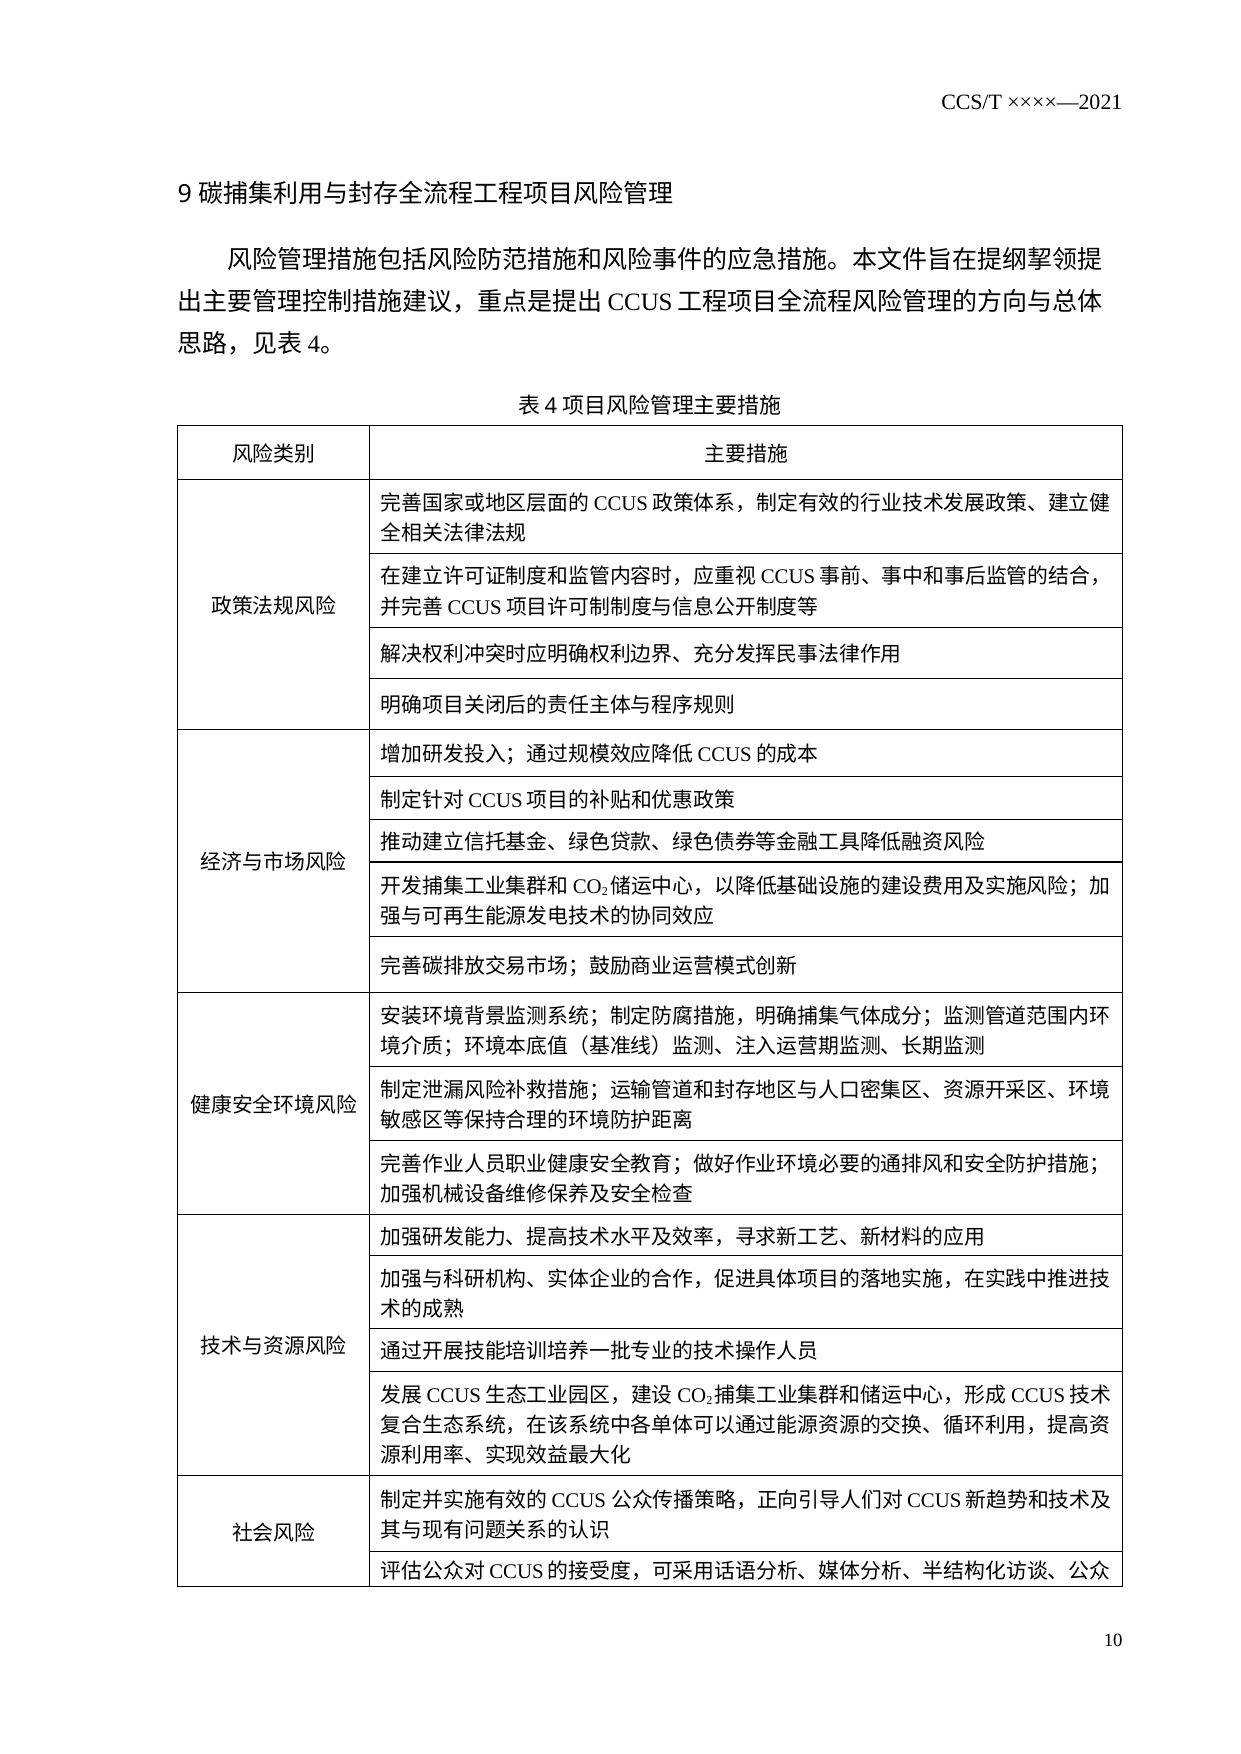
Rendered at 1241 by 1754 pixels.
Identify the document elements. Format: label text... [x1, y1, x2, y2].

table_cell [370, 1552, 1122, 1586]
table_cell 开发捕集工业集群和CO2储运中心，以降低基础设施的建设费用及实施风险；加强与可再生能源发电技术的协同效应 [370, 863, 1122, 936]
table_cell 制定泄漏风险补救措施；运输管道和封存地区与人口密集区、资源开采区、环境敏感区等保持合理的环境防护距离 [370, 1067, 1122, 1140]
table_cell 增加研发投入；通过规模效应降低CCUS的成本 [370, 730, 1122, 776]
table_cell 安装环境背景监测系统；制定防腐措施，明确捕集气体成分；监测管道范围内环境介质；环境本底值（基准线）监测、注入运营期监测、长期监测 [370, 993, 1122, 1066]
table_header 风险类别 [178, 426, 369, 478]
table_cell 完善作业人员职业健康安全教育；做好作业环境必要的通排风和安全防护措施；加强机械设备维修保养及安全检查 [370, 1141, 1122, 1214]
table_header 主要措施 [370, 426, 1122, 478]
table_cell 加强与科研机构、实体企业的合作，促进具体项目的落地实施，在实践中推进技术的成熟 [370, 1256, 1122, 1328]
text 表4 项目风险管理主要措施 [177, 383, 1122, 425]
table_cell 制定针对CCUS项目的补贴和优惠政策 [370, 777, 1122, 819]
table_cell 政策法规风险 [178, 480, 369, 728]
subtitle 9 碳捕集利用与封存全流程工程项目风险管理 [177, 171, 1122, 212]
table_cell 完善国家或地区层面的CCUS政策体系，制定有效的行业技术发展政策、建立健全相关法律法规 [370, 480, 1122, 552]
table_cell 在建立许可证制度和监管内容时，应重视CCUS事前、事中和事后监管的结合，并完善CCUS项目许可制制度与信息公开制度等 [370, 554, 1122, 627]
table_cell 制定并实施有效的CCUS 公众传播策略，正向引导人们对CCUS新趋势和技术及其与现有问题关系的认识 [370, 1476, 1122, 1551]
table_cell 加强研发能力、提高技术水平及效率，寻求新工艺、新材料的应用 [370, 1215, 1122, 1255]
table_cell 经济与市场风险 [178, 730, 369, 992]
table_cell 明确项目关闭后的责任主体与程序规则 [370, 679, 1122, 728]
table_cell 技术与资源风险 [178, 1215, 369, 1474]
text 风险管理措施包括风险防范措施和风险事件的应急措施。本文件旨在提纲挈领提出主要管理控制措施建议，重点是提出CCUS工程项目全流程风险管理的方向与总体思路，见表4。 [177, 237, 1122, 362]
table_cell 完善碳排放交易市场；鼓励商业运营模式创新 [370, 937, 1122, 992]
table_cell 通过开展技能培训培养一批专业的技术操作人员 [370, 1329, 1122, 1371]
table_cell 发展CCUS生态工业园区，建设CO2捕集工业集群和储运中心，形成CCUS技术复合生态系统，在该系统中各单体可以通过能源资源的交换、循环利用，提高资源利用率、实现效益最大化 [370, 1372, 1122, 1474]
table_cell 解决权利冲突时应明确权利边界、充分发挥民事法律作用 [370, 628, 1122, 677]
table_cell 健康安全环境风险 [178, 993, 369, 1214]
table_cell 社会风险 [178, 1476, 369, 1586]
table_cell 推动建立信托基金、绿色贷款、绿色债券等金融工具降低融资风险 [370, 820, 1122, 861]
